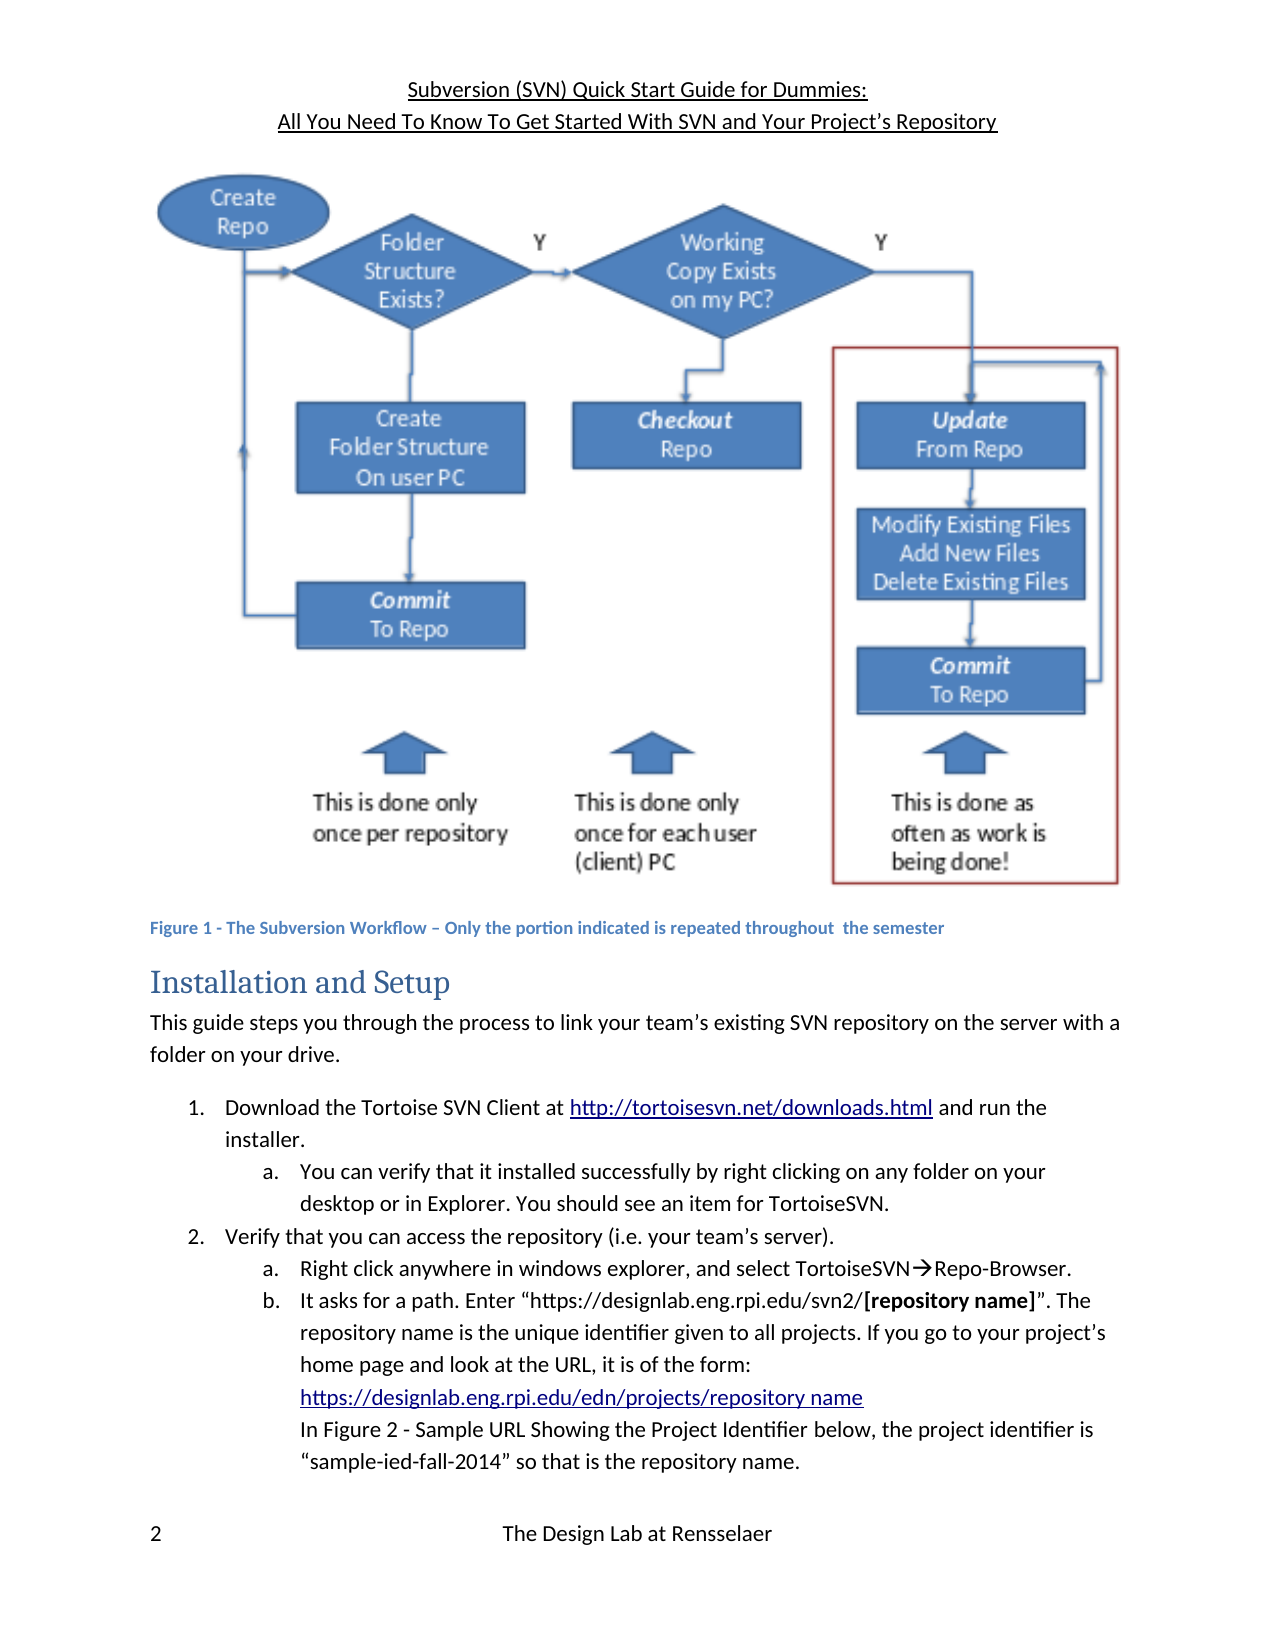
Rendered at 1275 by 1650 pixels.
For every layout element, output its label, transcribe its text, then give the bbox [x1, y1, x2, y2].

text Figure 1 - The Subversion Workflow – Only the portion indicated is repeated throughout the semester [150, 916, 1125, 939]
list In Figure 2 - Sample URL Showing the Project Identifier below, the project identifier is “sample-ied-fall-2014” so that is the repository name. [300, 1415, 1125, 1475]
list You can verify that it installed successfully by right clicking on any folder on your desktop or in Explorer. You should see an item for TortoiseSVN. [262, 1157, 1125, 1218]
text This guide steps you through the process to link your team’s existing SVN repository on the server with a folder on your drive. [150, 1008, 1125, 1068]
subtitle Installation and Setup [150, 964, 1125, 1002]
list Verify that you can access the repository (i.e. your team’s server). [187, 1222, 1125, 1250]
list It asks for a path. Enter “https://designlab.eng.rpi.edu/svn2/[repository name]”. The repository name is the unique identifier given to all projects. If you go to your project’s home page and look at the URL, it is of the form: https://designlab.eng.rpi.edu/edn/projects/repository name [262, 1286, 1125, 1411]
list Download the Tortoise SVN Client at http://tortoisesvn.net/downloads.html and run the installer. [187, 1093, 1125, 1153]
list Right click anywhere in windows explorer, and select TortoiseSVNRepo-Browser. [262, 1254, 1125, 1282]
